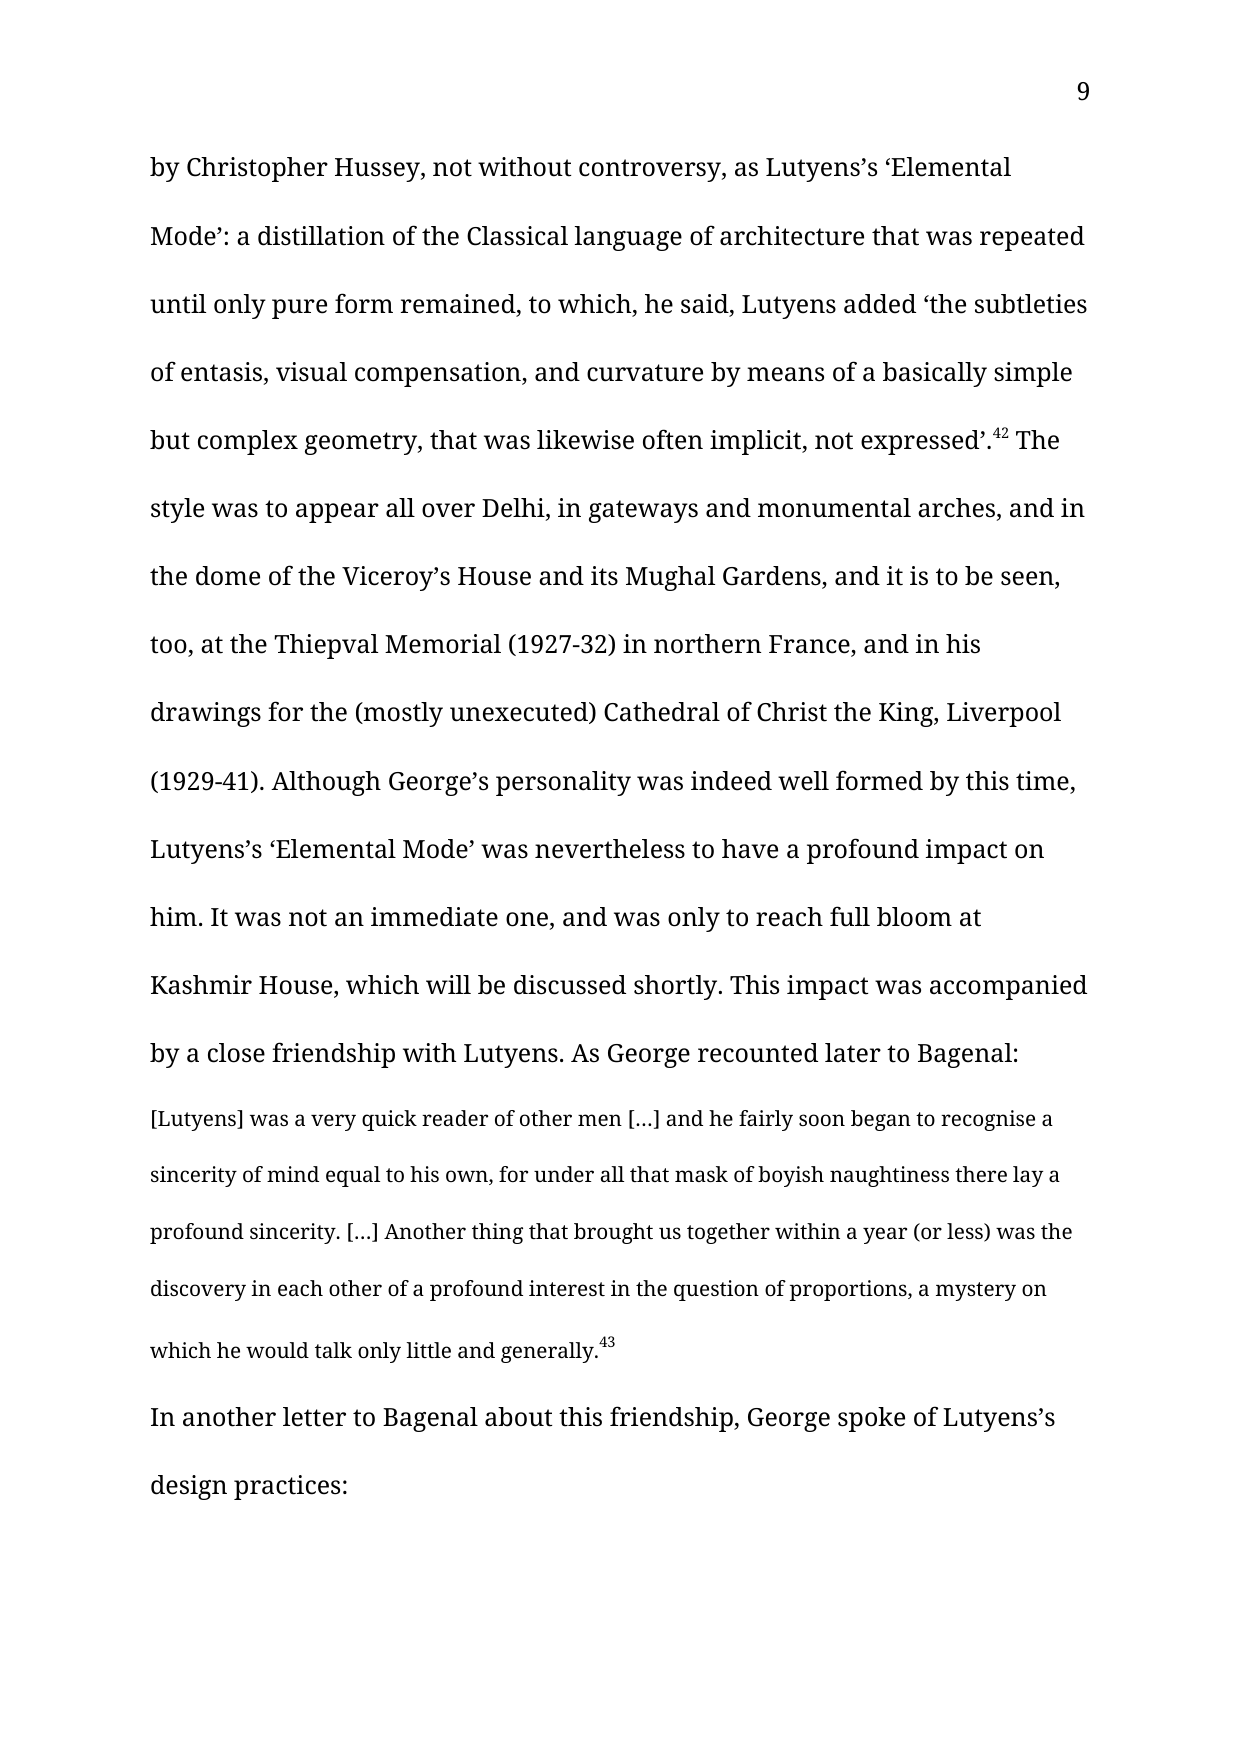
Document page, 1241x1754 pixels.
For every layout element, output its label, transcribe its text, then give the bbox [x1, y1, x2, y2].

text [Lutyens] was a very quick reader of other men […] and he fairly soon began to recognise a sincerity of mind equal to his own, for under all that mask of boyish naughtiness there lay a profound sincerity. […] Another thing that brought us together within a year (or less) was the discovery in each other of a profound interest in the question of proportions, a mystery on which he would talk only little and generally. [150, 1104, 1090, 1365]
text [150, 150, 1090, 1070]
text In another letter to Bagenal about this friendship, George spoke of Lutyens’s design practices: [150, 1399, 1090, 1502]
